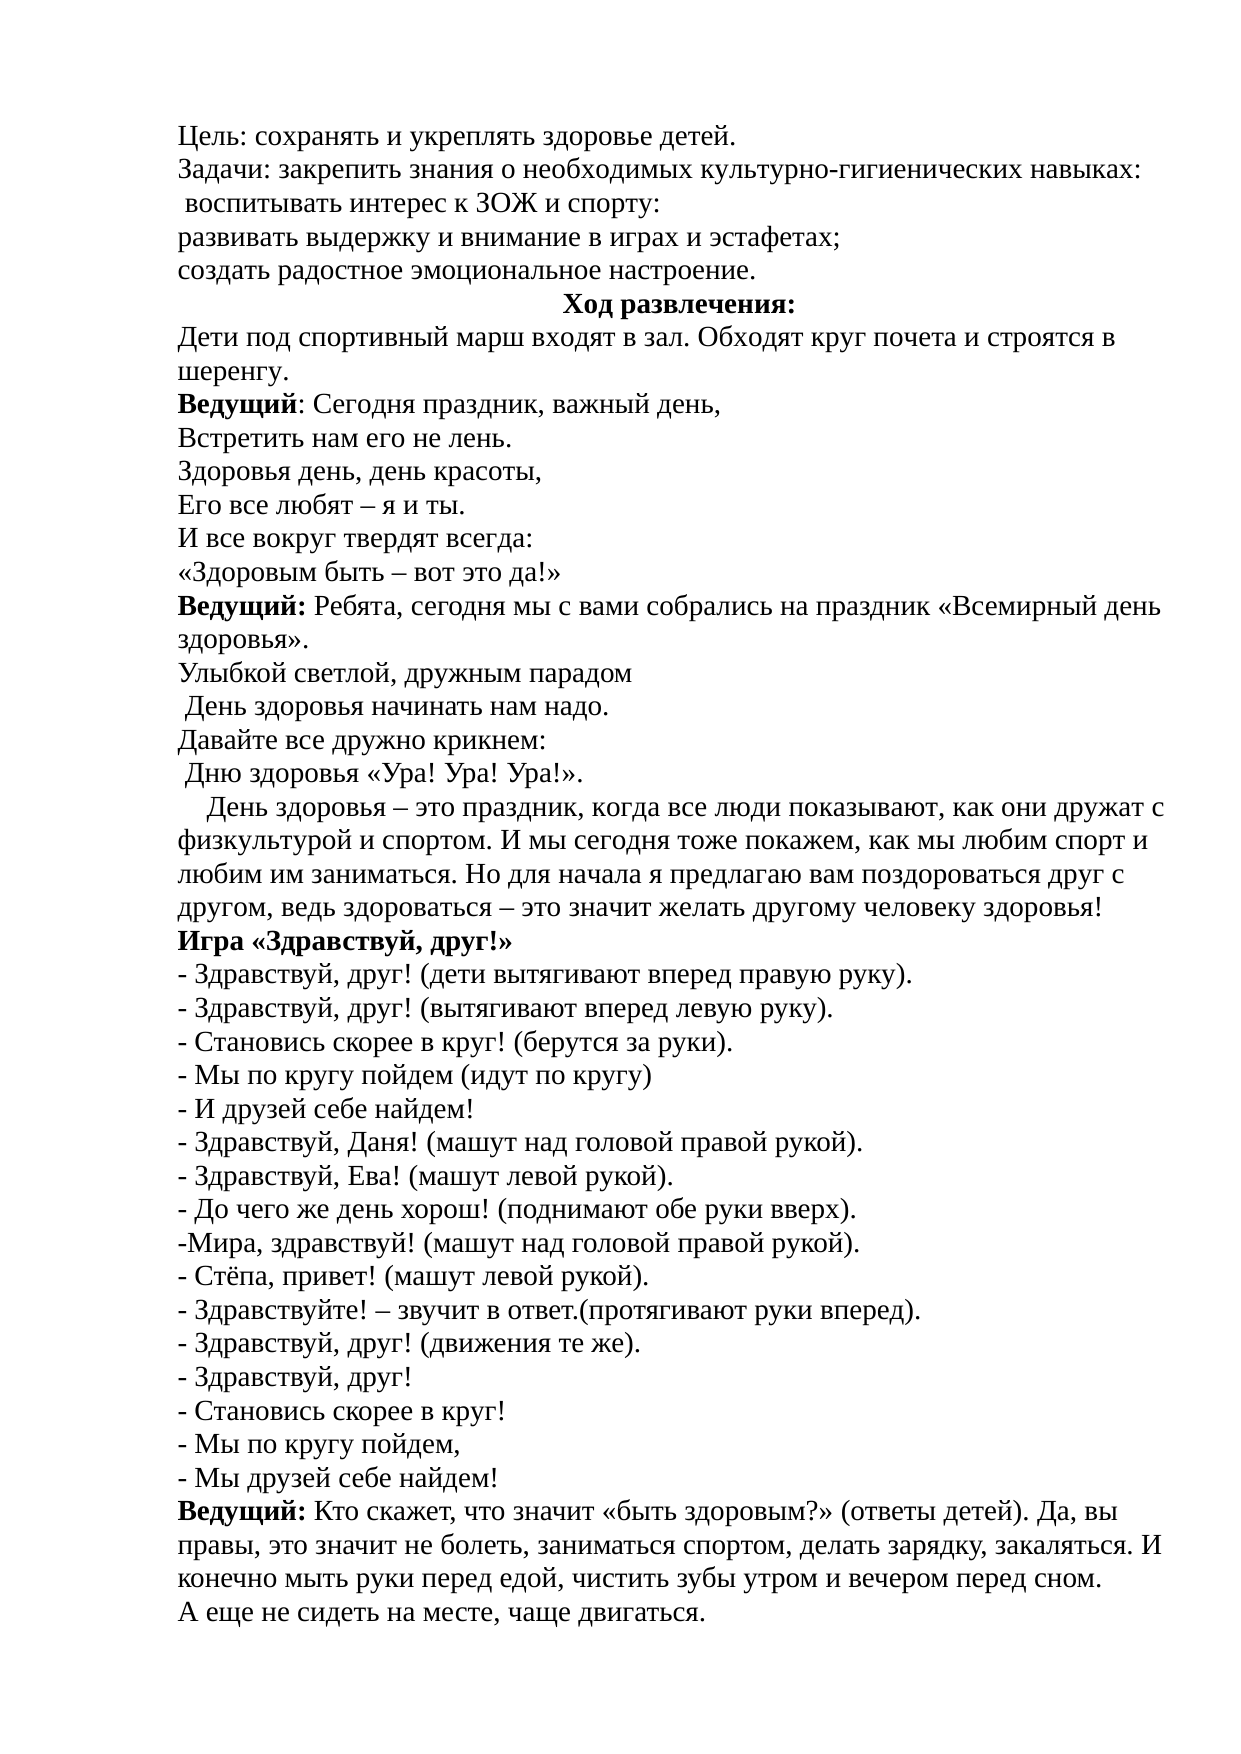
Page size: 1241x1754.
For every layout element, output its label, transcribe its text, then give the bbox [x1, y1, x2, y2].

text «Здоровым быть – вот это да!» [177, 554, 1181, 588]
text Улыбкой светлой, дружным парадом [177, 655, 1181, 688]
text создать радостное эмоциональное настроение. [177, 252, 1181, 286]
text - До чего же день хорош! (поднимают обе руки вверх). [177, 1191, 1181, 1225]
text День здоровья – это праздник, когда все люди показывают, как они дружат с физкультурой и спортом. И мы сегодня тоже покажем, как мы любим спорт и любим им заниматься. Но для начала я предлагаю вам поздороваться друг с другом, ведь здороваться – это значит желать другому человеку здоровья! [177, 789, 1181, 923]
text - Здравствуй, друг! (дети вытягивают вперед правую руку). [177, 957, 1181, 990]
text Задачи: закрепить знания о необходимых культурно-гигиенических навыках: [177, 152, 1181, 185]
text Давайте все дружно крикнем: [177, 722, 1181, 755]
text - Становись скорее в круг! [177, 1393, 1181, 1426]
text День здоровья начинать нам надо. [177, 688, 1181, 722]
text - Здравствуй, Даня! (машут над головой правой рукой). [177, 1124, 1181, 1158]
text - Здравствуй, друг! (движения те же). [177, 1326, 1181, 1359]
text Ведущий: Ребята, сегодня мы с вами собрались на праздник «Всемирный день здоровья». [177, 588, 1181, 655]
text Цель: cохранять и укреплять здоровье детей. [177, 118, 1181, 152]
text - Здравствуй, друг! [177, 1359, 1181, 1393]
text -Мира, здравствуй! (машут над головой правой рукой). [177, 1225, 1181, 1258]
text И все вокруг твердят всегда: [177, 521, 1181, 554]
text Его все любят – я и ты. [177, 487, 1181, 521]
text - Мы друзей себе найдем! [177, 1460, 1181, 1493]
text Ведущий: Сегодня праздник, важный день, [177, 386, 1181, 420]
text - И друзей себе найдем! [177, 1091, 1181, 1124]
text Дню здоровья «Ура! Ура! Ура!». [177, 755, 1181, 789]
text Ход развлечения: [177, 286, 1181, 319]
text Игра «Здравствуй, друг!» [177, 923, 1181, 957]
text Здоровья день, день красоты, [177, 453, 1181, 487]
text - Здравствуй, друг! (вытягивают вперед левую руку). [177, 990, 1181, 1024]
text Встретить нам его не лень. [177, 420, 1181, 453]
text развивать выдержку и внимание в играх и эстафетах; [177, 219, 1181, 252]
text - Здравствуйте! – звучит в ответ.(протягивают руки вперед). [177, 1292, 1181, 1326]
text - Стёпа, привет! (машут левой рукой). [177, 1258, 1181, 1292]
text Дети под спортивный марш входят в зал. Обходят круг почета и строятся в шеренгу. [177, 319, 1181, 386]
text - Становись скорее в круг! (берутся за руки). [177, 1024, 1181, 1057]
text - Мы по кругу пойдем (идут по кругу) [177, 1057, 1181, 1091]
text Ведущий: Кто скажет, что значит «быть здоровым?» (ответы детей). Да, вы правы, это значит не болеть, заниматься спортом, делать зарядку, закаляться. И конечно мыть руки перед едой, чистить зубы утром и вечером перед сном. А еще не сидеть на месте, чаще двигаться. [177, 1493, 1181, 1627]
text воспитывать интерес к ЗОЖ и спорту: [177, 185, 1181, 219]
text - Здравствуй, Ева! (машут левой рукой). [177, 1158, 1181, 1191]
text - Мы по кругу пойдем, [177, 1426, 1181, 1460]
